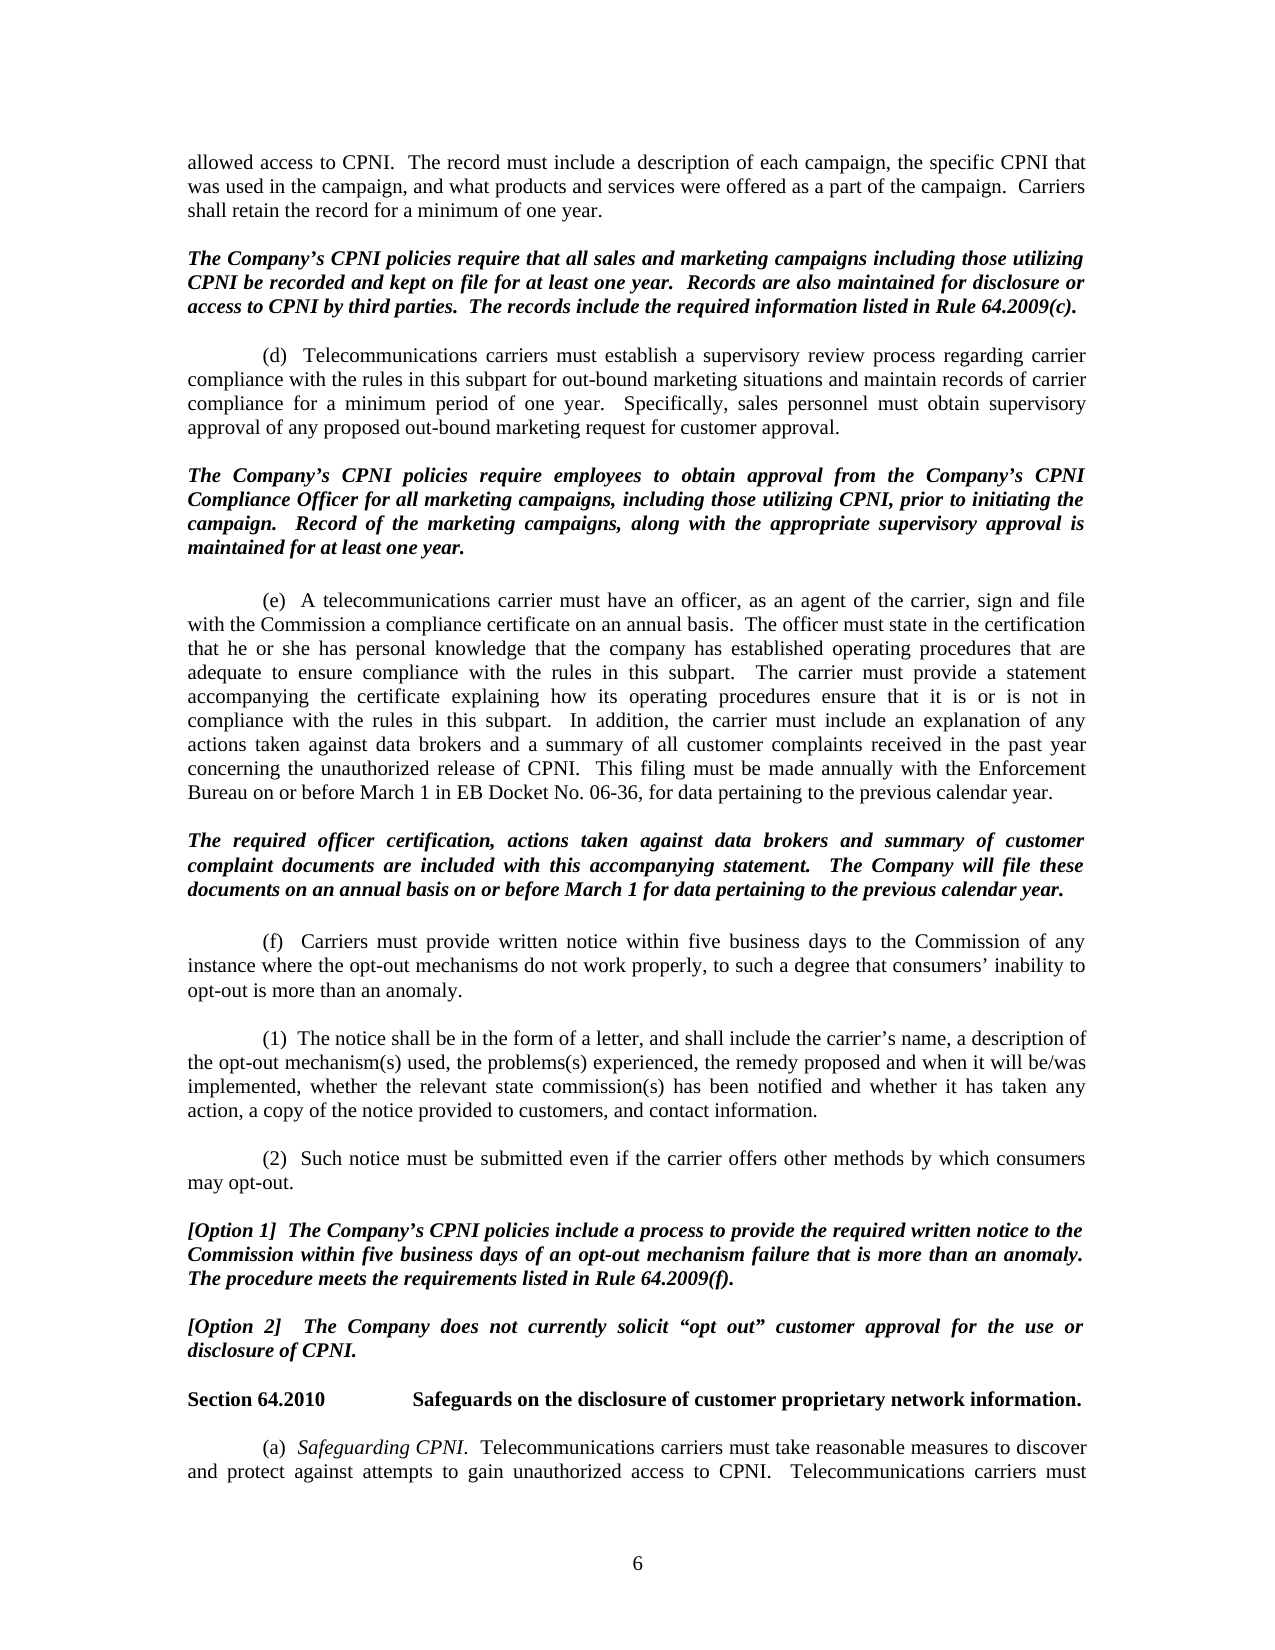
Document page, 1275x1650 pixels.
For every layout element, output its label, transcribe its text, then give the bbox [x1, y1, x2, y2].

text The required officer certification, actions taken against data brokers and summary of customer complaint documents are included with this accompanying statement. The Company will file these documents on an annual basis on or before March 1 for data pertaining to the previous calendar year. [187, 828, 1087, 901]
text The Company’s CPNI policies require employees to obtain approval from the Company’s CPNI Compliance Officer for all marketing campaigns, including those utilizing CPNI, prior to initiating the campaign. Record of the marketing campaigns, along with the appropriate supervisory approval is maintained for at least one year. [187, 463, 1087, 559]
text (2) Such notice must be submitted even if the carrier offers other methods by which consumers may opt-out. [187, 1146, 1087, 1194]
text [187, 1435, 1087, 1483]
text Section 64.2010 Safeguards on the disclosure of customer proprietary network information. [187, 1387, 1087, 1411]
text (f) Carriers must provide written notice within five business days to the Commission of any instance where the opt-out mechanisms do not work properly, to such a degree that consumers’ inability to opt-out is more than an anomaly. [187, 929, 1087, 1002]
text (e) A telecommunications carrier must have an officer, as an agent of the carrier, sign and file with the Commission a compliance certificate on an annual basis. The officer must state in the certification that he or she has personal knowledge that the company has established operating procedures that are adequate to ensure compliance with the rules in this subpart. The carrier must provide a statement accompanying the certificate explaining how its operating procedures ensure that it is or is not in compliance with the rules in this subpart. In addition, the carrier must include an explanation of any actions taken against data brokers and a summary of all customer complaints received in the past year concerning the unauthorized release of CPNI. This filing must be made annually with the Enforcement Bureau on or before March 1 in EB Docket No. 06-36, for data pertaining to the previous calendar year. [187, 588, 1087, 804]
text (d) Telecommunications carriers must establish a supervisory review process regarding carrier compliance with the rules in this subpart for out-bound marketing situations and maintain records of carrier compliance for a minimum period of one year. Specifically, sales personnel must obtain supervisory approval of any proposed out-bound marketing request for customer approval. [187, 342, 1087, 439]
text The Company’s CPNI policies require that all sales and marketing campaigns including those utilizing CPNI be recorded and kept on file for at least one year. Records are also maintained for disclosure or access to CPNI by third parties. The records include the required information listed in Rule 64.2009(c). [187, 246, 1087, 318]
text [187, 150, 1087, 222]
text (1) The notice shall be in the form of a letter, and shall include the carrier’s name, a description of the opt-out mechanism(s) used, the problems(s) experienced, the remedy proposed and when it will be/was implemented, whether the relevant state commission(s) has been notified and whether it has taken any action, a copy of the notice provided to customers, and contact information. [187, 1026, 1087, 1122]
text [Option 1] The Company’s CPNI policies include a process to provide the required written notice to the Commission within five business days of an opt-out mechanism failure that is more than an anomaly. The procedure meets the requirements listed in Rule 64.2009(f). [187, 1218, 1087, 1290]
text [Option 2] The Company does not currently solicit “opt out” customer approval for the use or disclosure of CPNI. [187, 1314, 1087, 1362]
